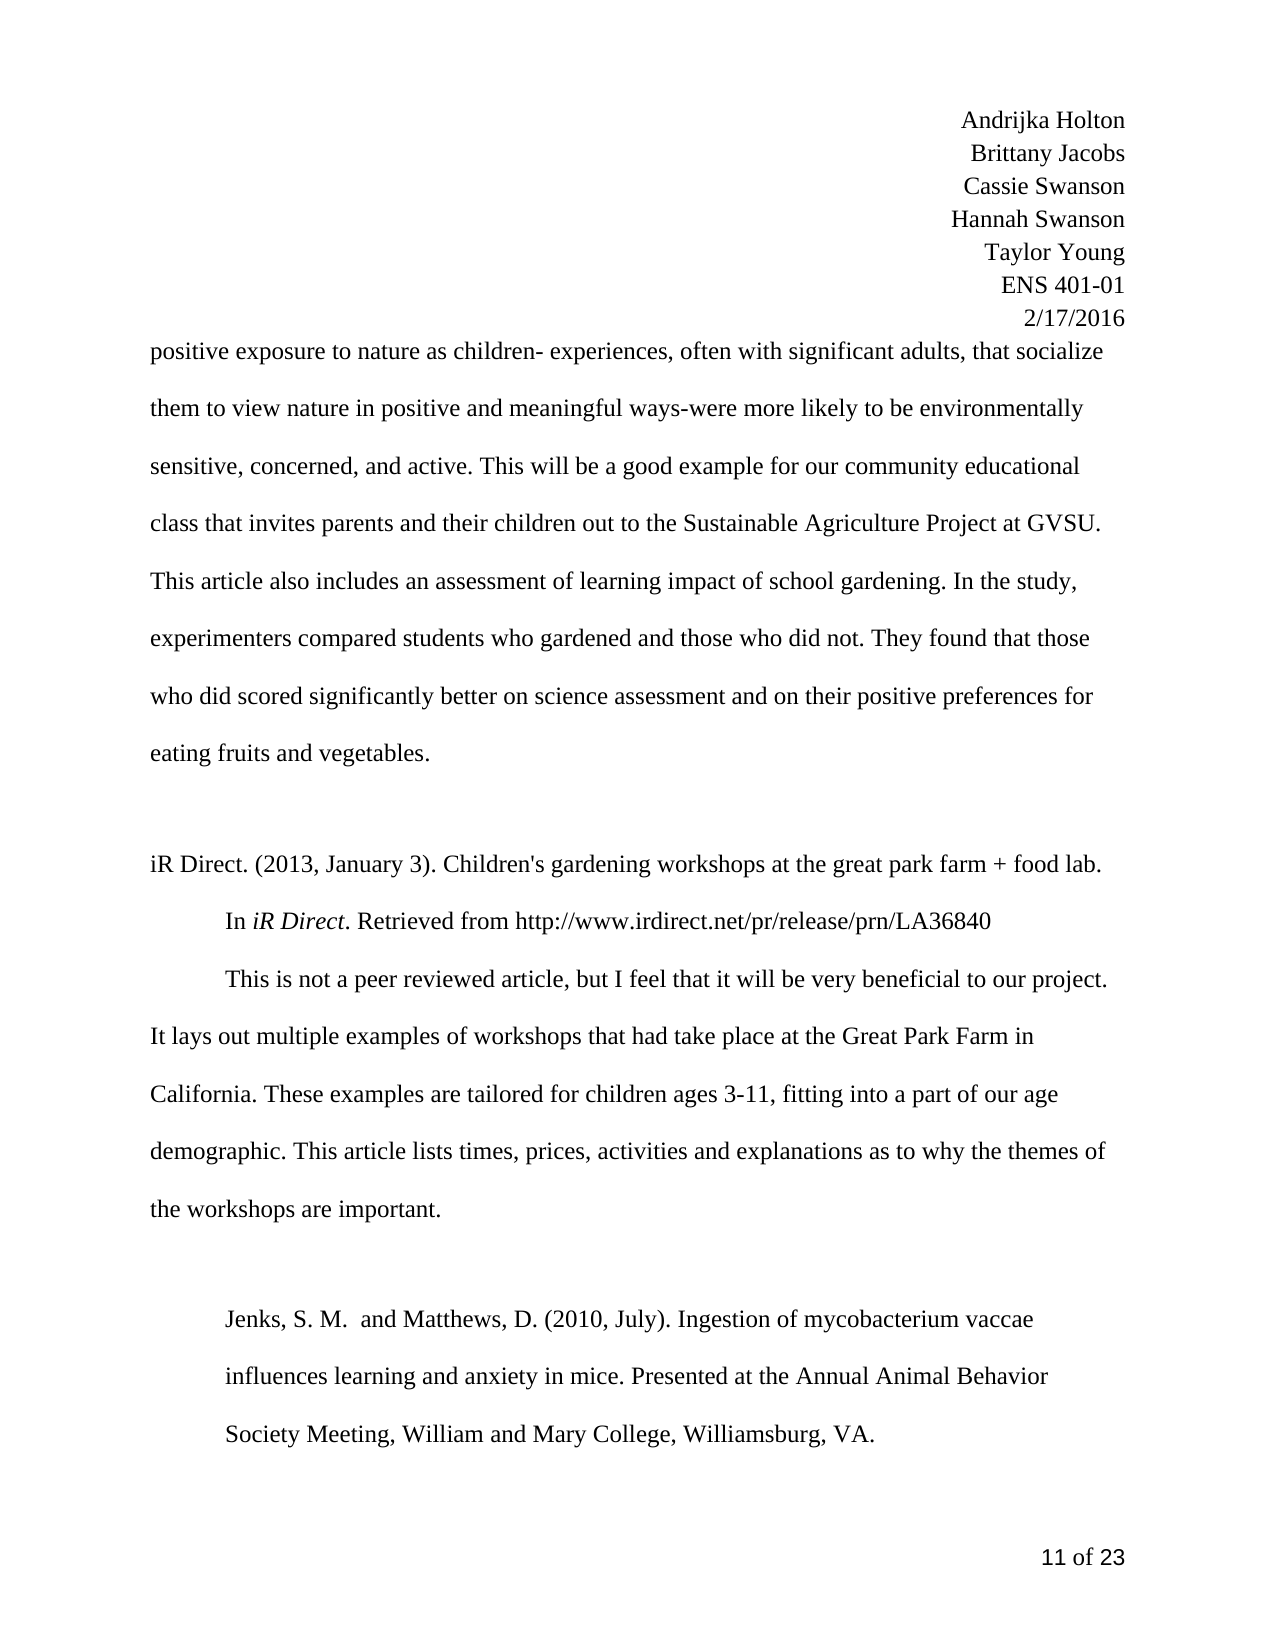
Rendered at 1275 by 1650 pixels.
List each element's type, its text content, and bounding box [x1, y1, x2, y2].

text iR Direct. (2013, January 3). Children's gardening workshops at the great park farm + food lab. In iR Direct. Retrieved from http://www.irdirect.net/pr/release/prn/LA36840 [150, 849, 1125, 935]
text This is not a peer reviewed article, but I feel that it will be very beneficial to our project. It lays out multiple examples of workshops that had take place at the Great Park Farm in California. These examples are tailored for children ages 3-11, fitting into a part of our age demographic. This article lists times, prices, activities and explanations as to why the themes of the workshops are important. [150, 964, 1125, 1222]
text Jenks, S. M. and Matthews, D. (2010, July). Ingestion of mycobacterium vaccae influences learning and anxiety in mice. Presented at the Annual Animal Behavior Society Meeting, William and Mary College, Williamsburg, VA. [225, 1304, 1125, 1448]
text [150, 336, 1125, 767]
